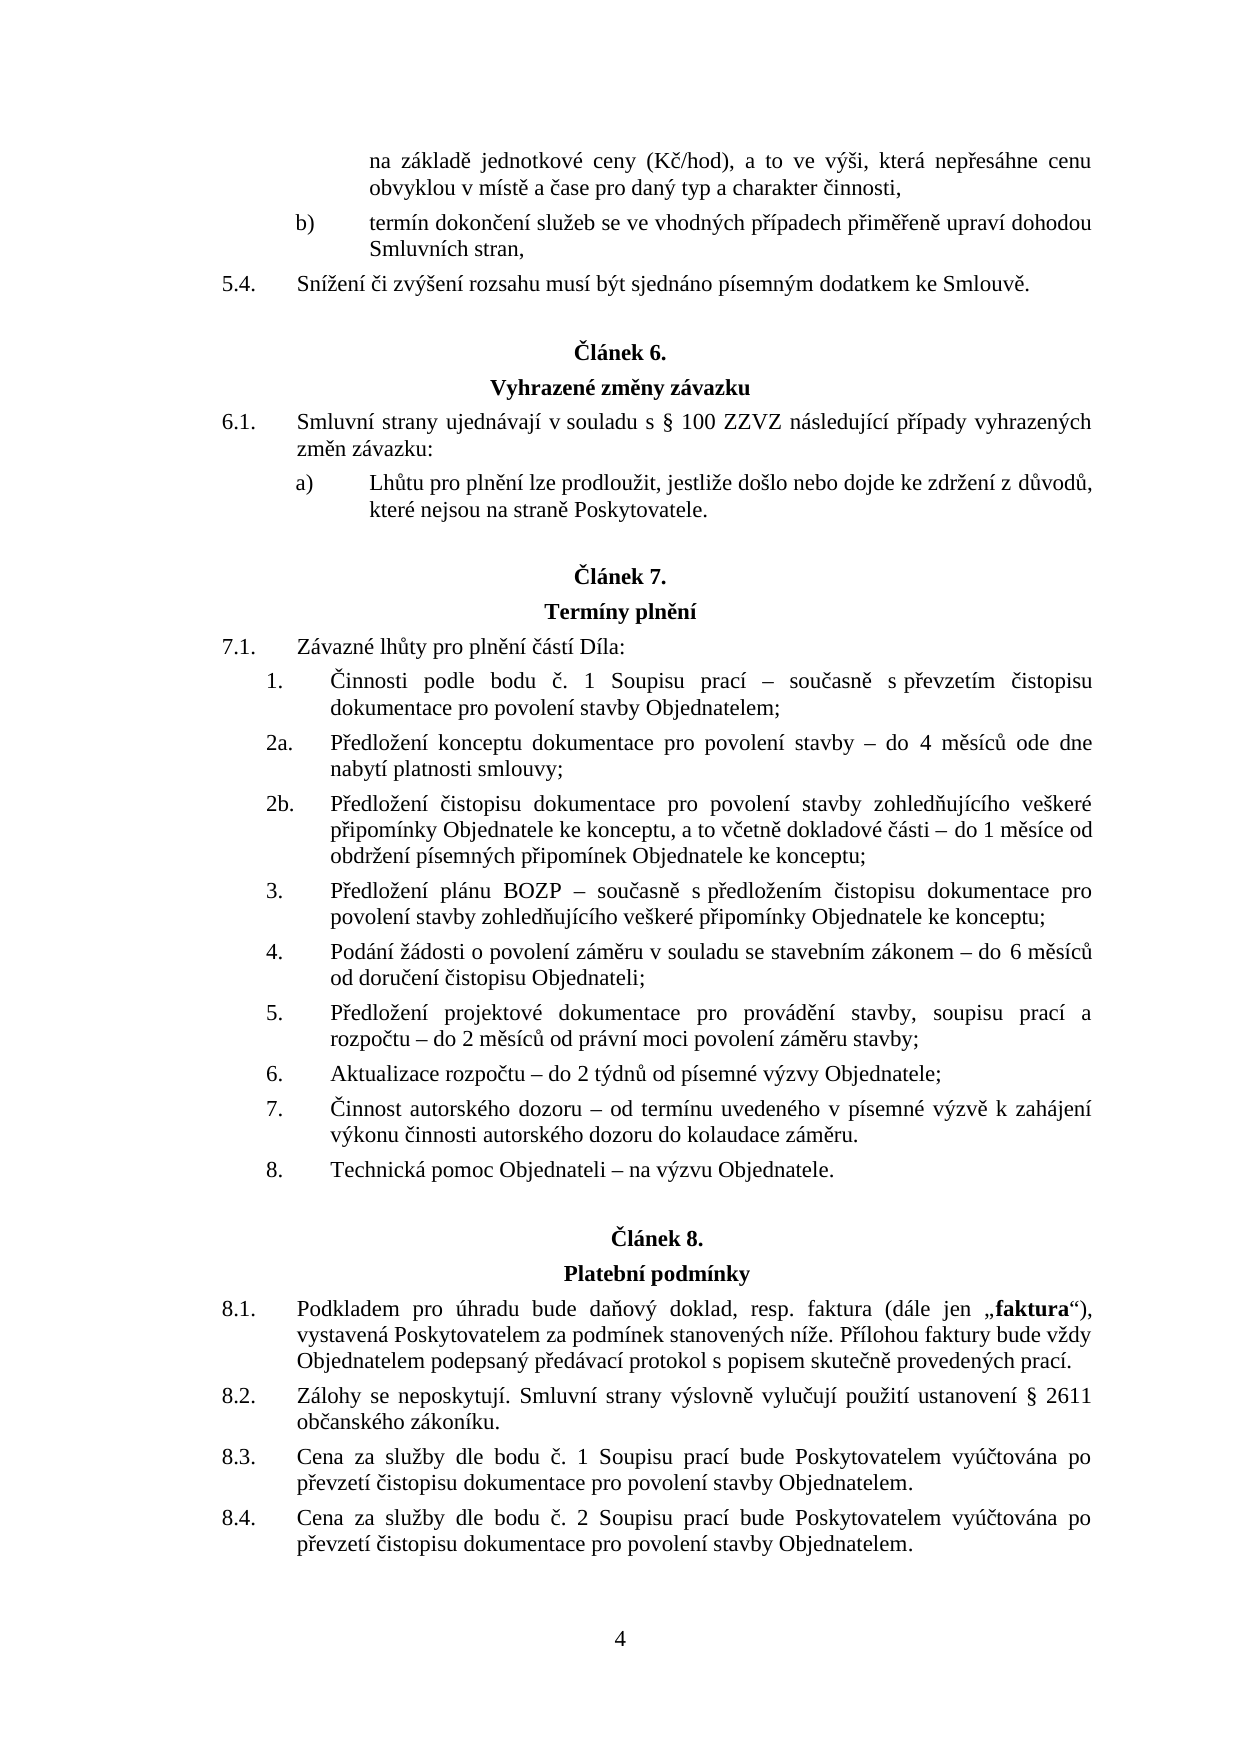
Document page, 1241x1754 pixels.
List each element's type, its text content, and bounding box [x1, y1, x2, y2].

list 6. Aktualizace rozpočtu – do od písemné výzvy Objednatele; [266, 1060, 1093, 1086]
text Snížení či zvýšení rozsahu musí být sjednáno písemným dodatkem ke Smlouvě. [222, 270, 1093, 296]
list 3. Předložení plánu BOZP – současně s předložením čistopisu dokumentace pro povolení stavby zohledňujícího veškeré připomínky Objednatele ke konceptu; [266, 877, 1093, 930]
list 7. Činnost autorského dozoru – od termínu uvedeného v písemné výzvě k zahájení výkonu činnosti autorského dozoru do kolaudace záměru. [266, 1095, 1093, 1147]
text Cena za služby dle bodu č. 1 Soupisu prací bude Poskytovatelem vyúčtována po převzetí čistopisu dokumentace pro povolení stavby Objednatelem. [222, 1443, 1093, 1496]
text Zálohy se neposkytují. Smluvní strany výslovně vylučují použití ustanovení § 2611 občanského zákoníku. [222, 1382, 1093, 1435]
list Smluvní strany ujednávají v souladu s § 100 ZZVZ následující případy vyhrazených změn závazku: [222, 408, 1093, 461]
list 8. Technická pomoc Objednateli – na výzvu Objednatele. [266, 1156, 1093, 1182]
list 2b. Předložení čistopisu dokumentace pro povolení stavby zohledňujícího veškeré připomínky Objednatele ke konceptu, a to včetně dokladové části – od obdržení písemných připomínek Objednatele ke konceptu; [266, 789, 1093, 869]
list Podkladem pro úhradu bude daňový doklad, resp. faktura (dále jen „faktura“), vystavená Poskytovatelem za podmínek stanovených níže. Přílohou faktury bude vždy Objednatelem podepsaný předávací protokol s popisem skutečně provedených prací. [222, 1294, 1093, 1374]
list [295, 148, 1093, 200]
list termín dokončení služeb se ve vhodných případech přiměřeně upraví dohodou Smluvních stran, [295, 209, 1093, 261]
list Závazné lhůty pro plnění částí Díla: [222, 633, 1093, 659]
text Termíny plnění [148, 598, 1093, 624]
list 4. Podání žádosti o povolení záměru v souladu se stavebním zákonem – do od doručení čistopisu Objednateli; [266, 938, 1093, 991]
list 2a. Předložení konceptu dokumentace pro povolení stavby – do ode dne nabytí platnosti smlouvy; [266, 728, 1093, 781]
list 1. Činnosti podle bodu č. 1 Soupisu prací – současně s převzetím čistopisu dokumentace pro povolení stavby Objednatelem; [266, 667, 1093, 720]
text Platební podmínky [221, 1260, 1093, 1286]
text Cena za služby dle bodu č. 2 Soupisu prací bude Poskytovatelem vyúčtována po převzetí čistopisu dokumentace pro povolení stavby Objednatelem. [222, 1504, 1093, 1557]
list Vyhrazené změny závazku [148, 374, 1093, 400]
list Lhůtu pro plnění lze prodloužit, jestliže došlo nebo dojde ke zdržení z důvodů, které nejsou na straně Poskytovatele. [295, 469, 1093, 522]
list 5. Předložení projektové dokumentace pro provádění stavby, soupisu prací a rozpočtu – do od právní moci povolení záměru stavby; [266, 999, 1093, 1052]
